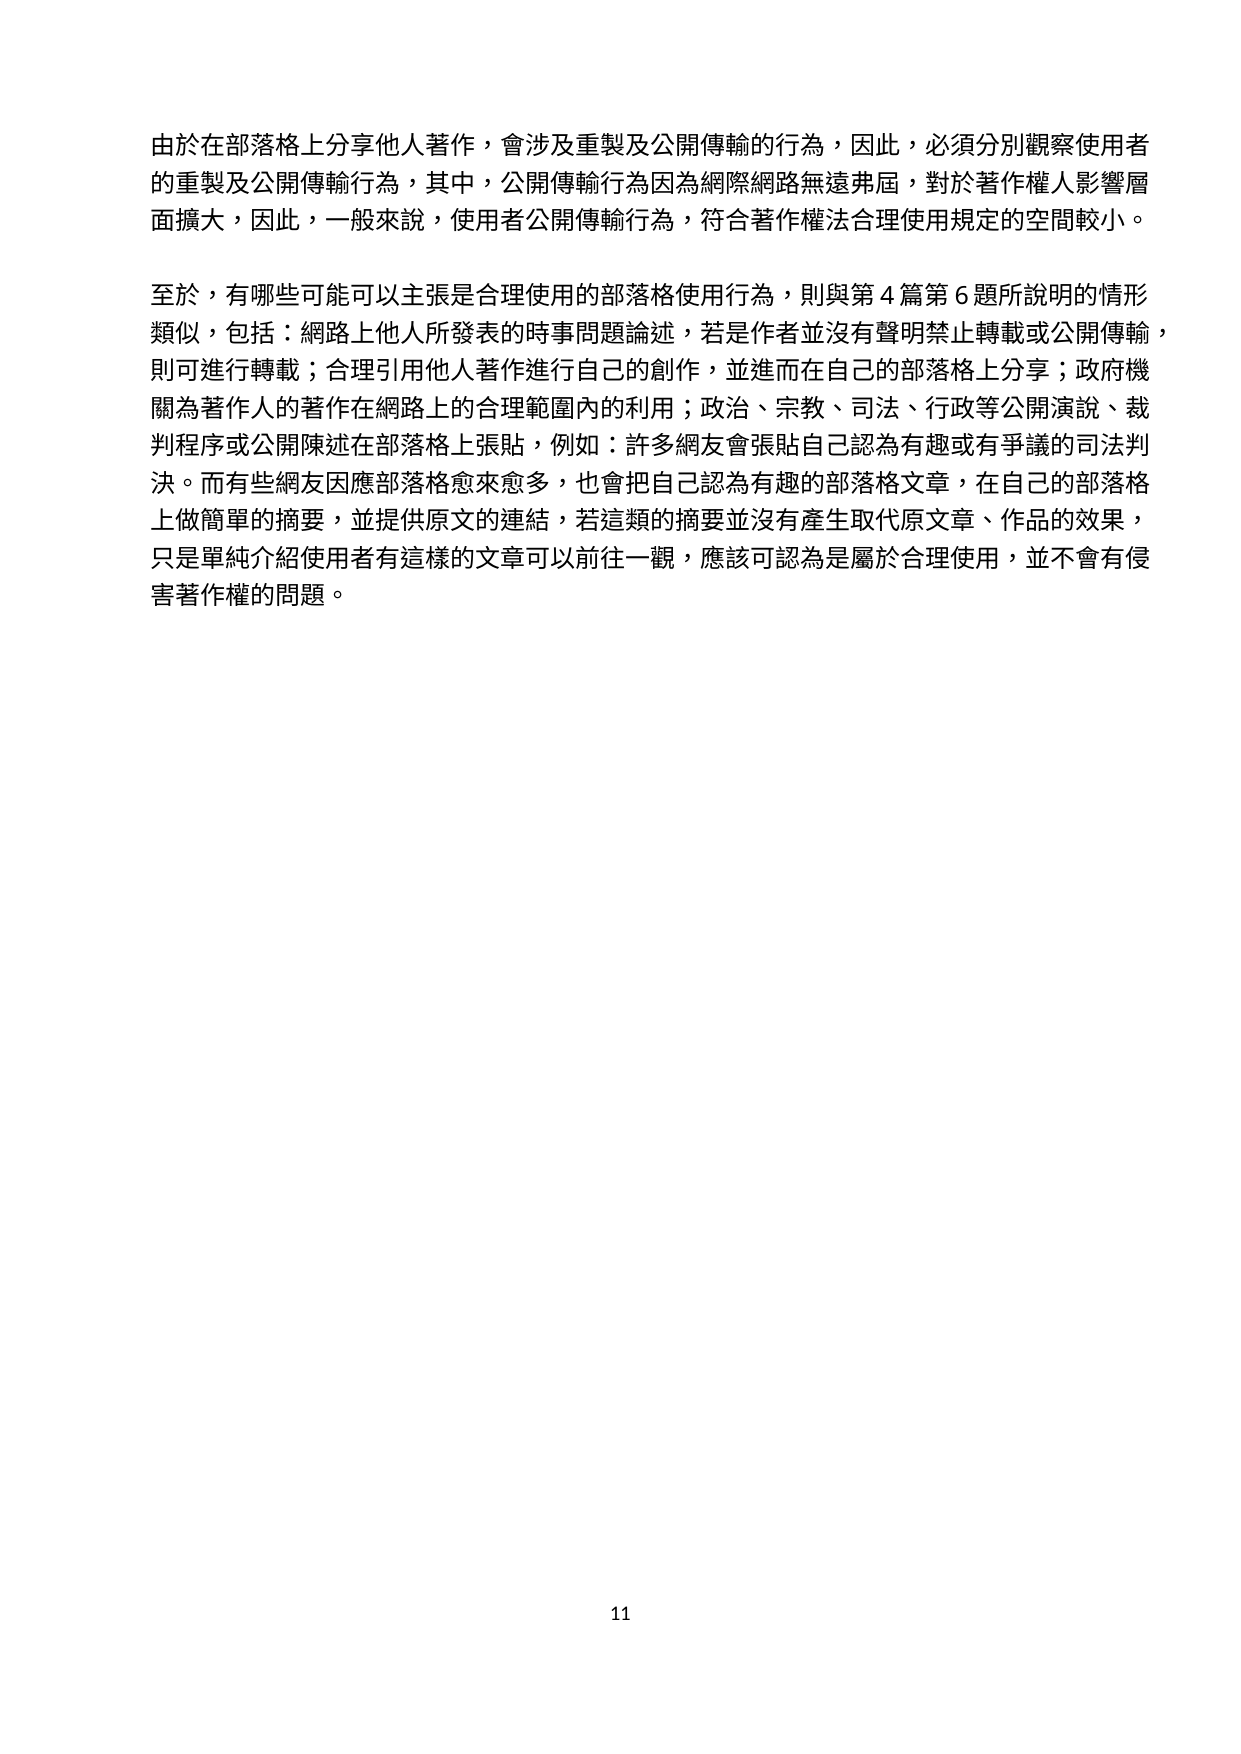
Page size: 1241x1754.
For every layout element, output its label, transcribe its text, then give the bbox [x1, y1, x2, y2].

text 由於在部落格上分享他人著作，會涉及重製及公開傳輸的行為，因此，必須分別觀察使用者的重製及公開傳輸行為，其中，公開傳輸行為因為網際網路無遠弗屆，對於著作權人影響層面擴大，因此，一般來說，使用者公開傳輸行為，符合著作權法合理使用規定的空間較小。 [150, 125, 1165, 237]
text 至於，有哪些可能可以主張是合理使用的部落格使用行為，則與第4篇第6題所說明的情形類似，包括：網路上他人所發表的時事問題論述，若是作者並沒有聲明禁止轉載或公開傳輸，則可進行轉載；合理引用他人著作進行自己的創作，並進而在自己的部落格上分享；政府機關為著作人的著作在網路上的合理範圍內的利用；政治、宗教、司法、行政等公開演說、裁判程序或公開陳述在部落格上張貼，例如：許多網友會張貼自己認為有趣或有爭議的司法判決。而有些網友因應部落格愈來愈多，也會把自己認為有趣的部落格文章，在自己的部落格上做簡單的摘要，並提供原文的連結，若這類的摘要並沒有產生取代原文章、作品的效果，只是單純介紹使用者有這樣的文章可以前往一觀，應該可認為是屬於合理使用，並不會有侵害著作權的問題。 [150, 275, 1165, 612]
